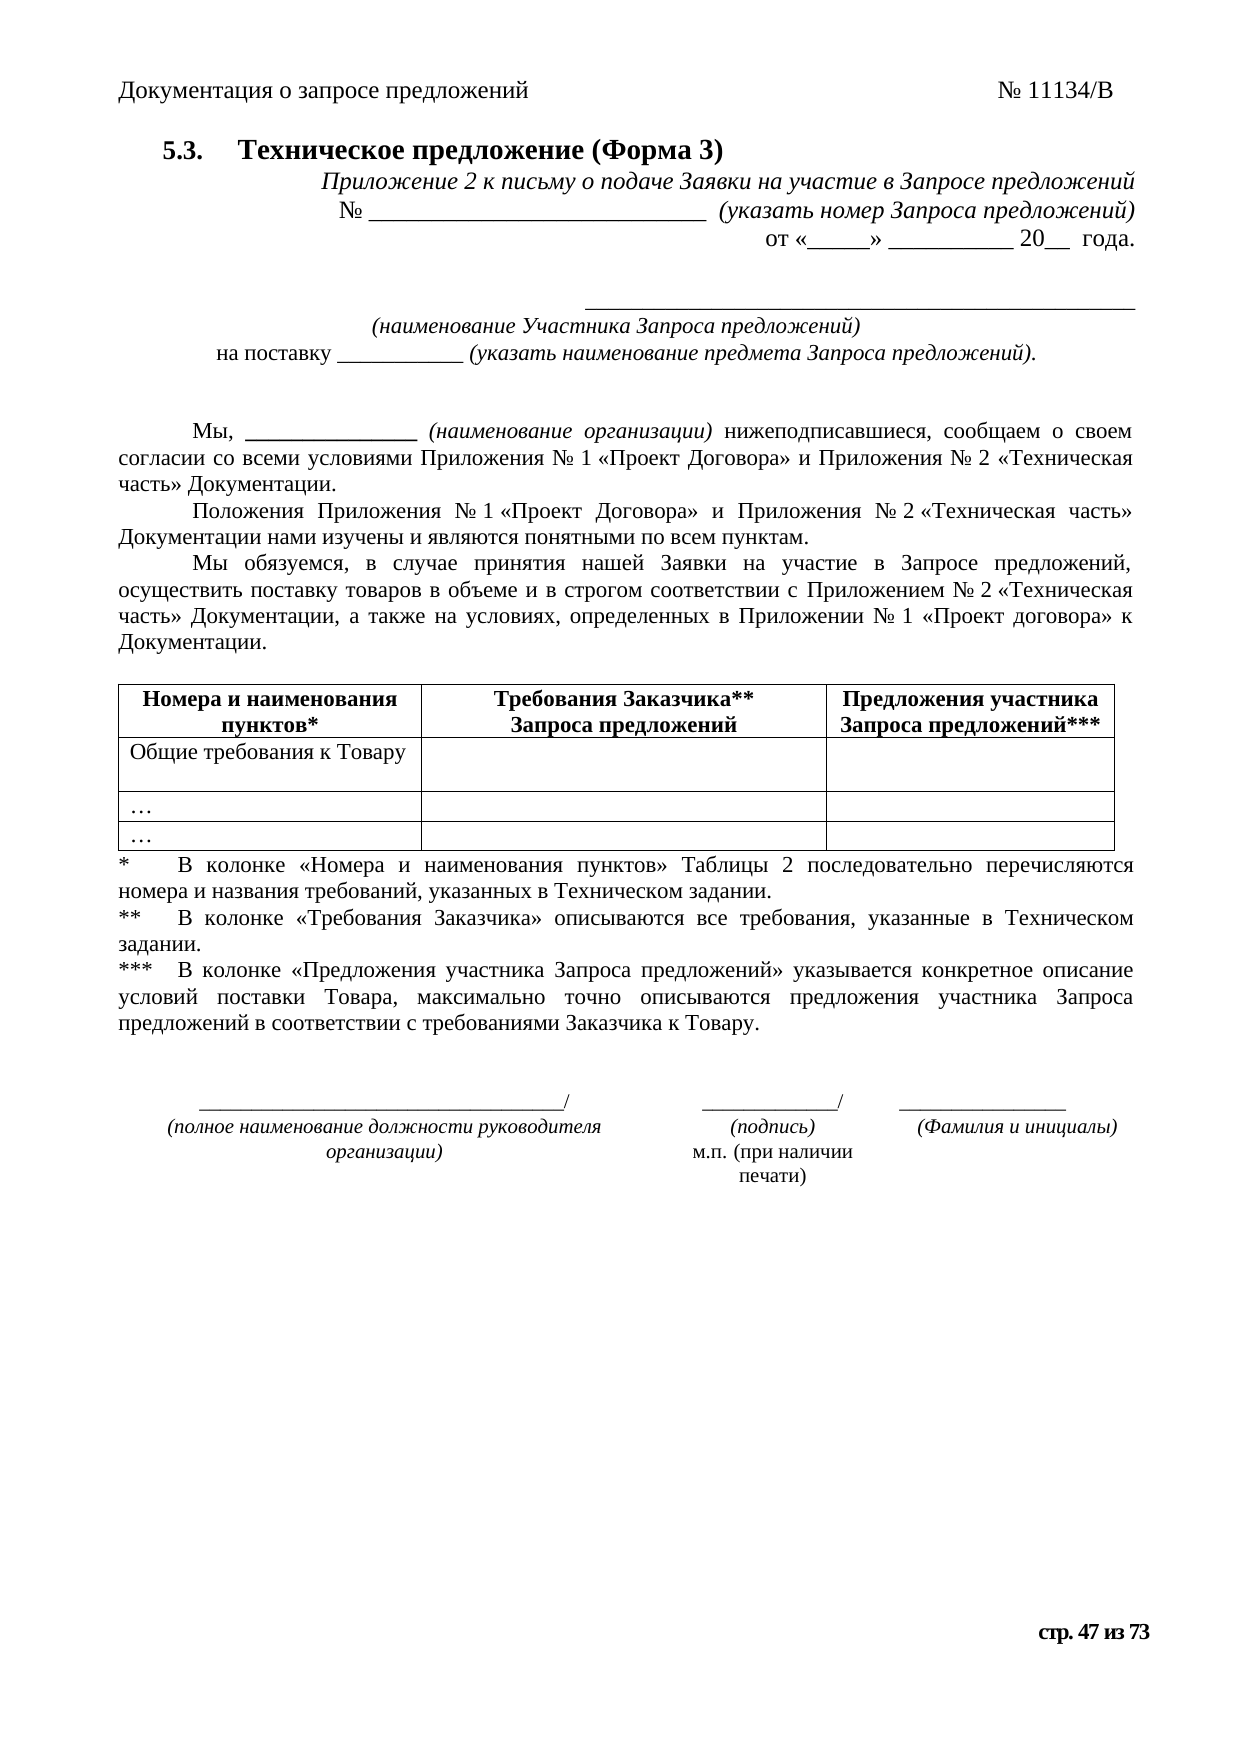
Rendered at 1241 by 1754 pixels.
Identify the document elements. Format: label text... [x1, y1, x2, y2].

table_cell (Фамилия и инициалы) [888, 1115, 1146, 1187]
text * В колонке «Номера и наименования пунктов» Таблицы 2 последовательно перечисляются номера и названия требований, указанных в Техническом задании. [118, 851, 1135, 904]
text Мы обязуемся, в случае принятия нашей Заявки на участие в Запросе предложений, осуществить поставку товаров в объеме и в строгом соответствии с Приложением № 2 «Техническая часть» Документации, а также на условиях, определенных в Приложении № 1 «Проект договора» к Документации. [118, 549, 1133, 655]
text от «_____» __________ 20__ года. [118, 223, 1135, 252]
table_cell [827, 792, 1114, 821]
text на поставку ___________ (указать наименование предмета Запроса предложений). [118, 338, 1135, 365]
table_header Предложения участника Запроса предложений*** [827, 685, 1114, 737]
table_cell [827, 738, 1114, 791]
table_cell … [119, 792, 421, 821]
table_cell [827, 822, 1114, 850]
text № ___________________________ (указать номер Запроса предложений) [118, 195, 1135, 223]
text Приложение 2 к письму о подаче Заявки на участие в Запросе предложений [118, 166, 1135, 195]
table_cell [422, 822, 826, 850]
text Мы, _______________ (наименование организации) нижеподписавшиеся, сообщаем о своем согласии со всеми условиями Приложения № 1 «Проект Договора» и Приложения № 2 «Техническая часть» Документации. [118, 418, 1133, 497]
table_header Номера и наименования пунктов* [119, 685, 421, 737]
list Техническое предложение (Форма 3) [162, 132, 1135, 166]
text *** В колонке «Предложения участника Запроса предложений» указывается конкретное описание условий поставки Товара, максимально точно описываются предложения участника Запроса предложений в соответствии с требованиями Заказчика к Товару. [118, 956, 1135, 1036]
list (наименование Участника Запроса предложений) [97, 312, 1135, 338]
table_cell [422, 792, 826, 821]
table_cell (полное наименование должности руководителя организации) [122, 1115, 657, 1187]
text ________________________________________________ [118, 286, 1135, 312]
text Положения Приложения № 1 «Проект Договора» и Приложения № 2 «Техническая часть» Документации нами изучены и являются понятными по всем пунктам. [118, 497, 1133, 549]
table_header ________________ [888, 1063, 1146, 1113]
table_cell (подпись) м.п. (при наличии печати) [658, 1115, 887, 1187]
text ** В колонке «Требования Заказчика» описываются все требования, указанные в Техническом задании. [118, 904, 1135, 956]
table_header Требования Заказчика** Запроса предложений [422, 685, 826, 737]
table_header ___________________________________/ [122, 1063, 657, 1113]
table_cell [422, 738, 826, 791]
table_cell … [119, 822, 421, 850]
table_header _____________/ [658, 1063, 887, 1113]
table_cell Общие требования к Товару [119, 738, 421, 791]
